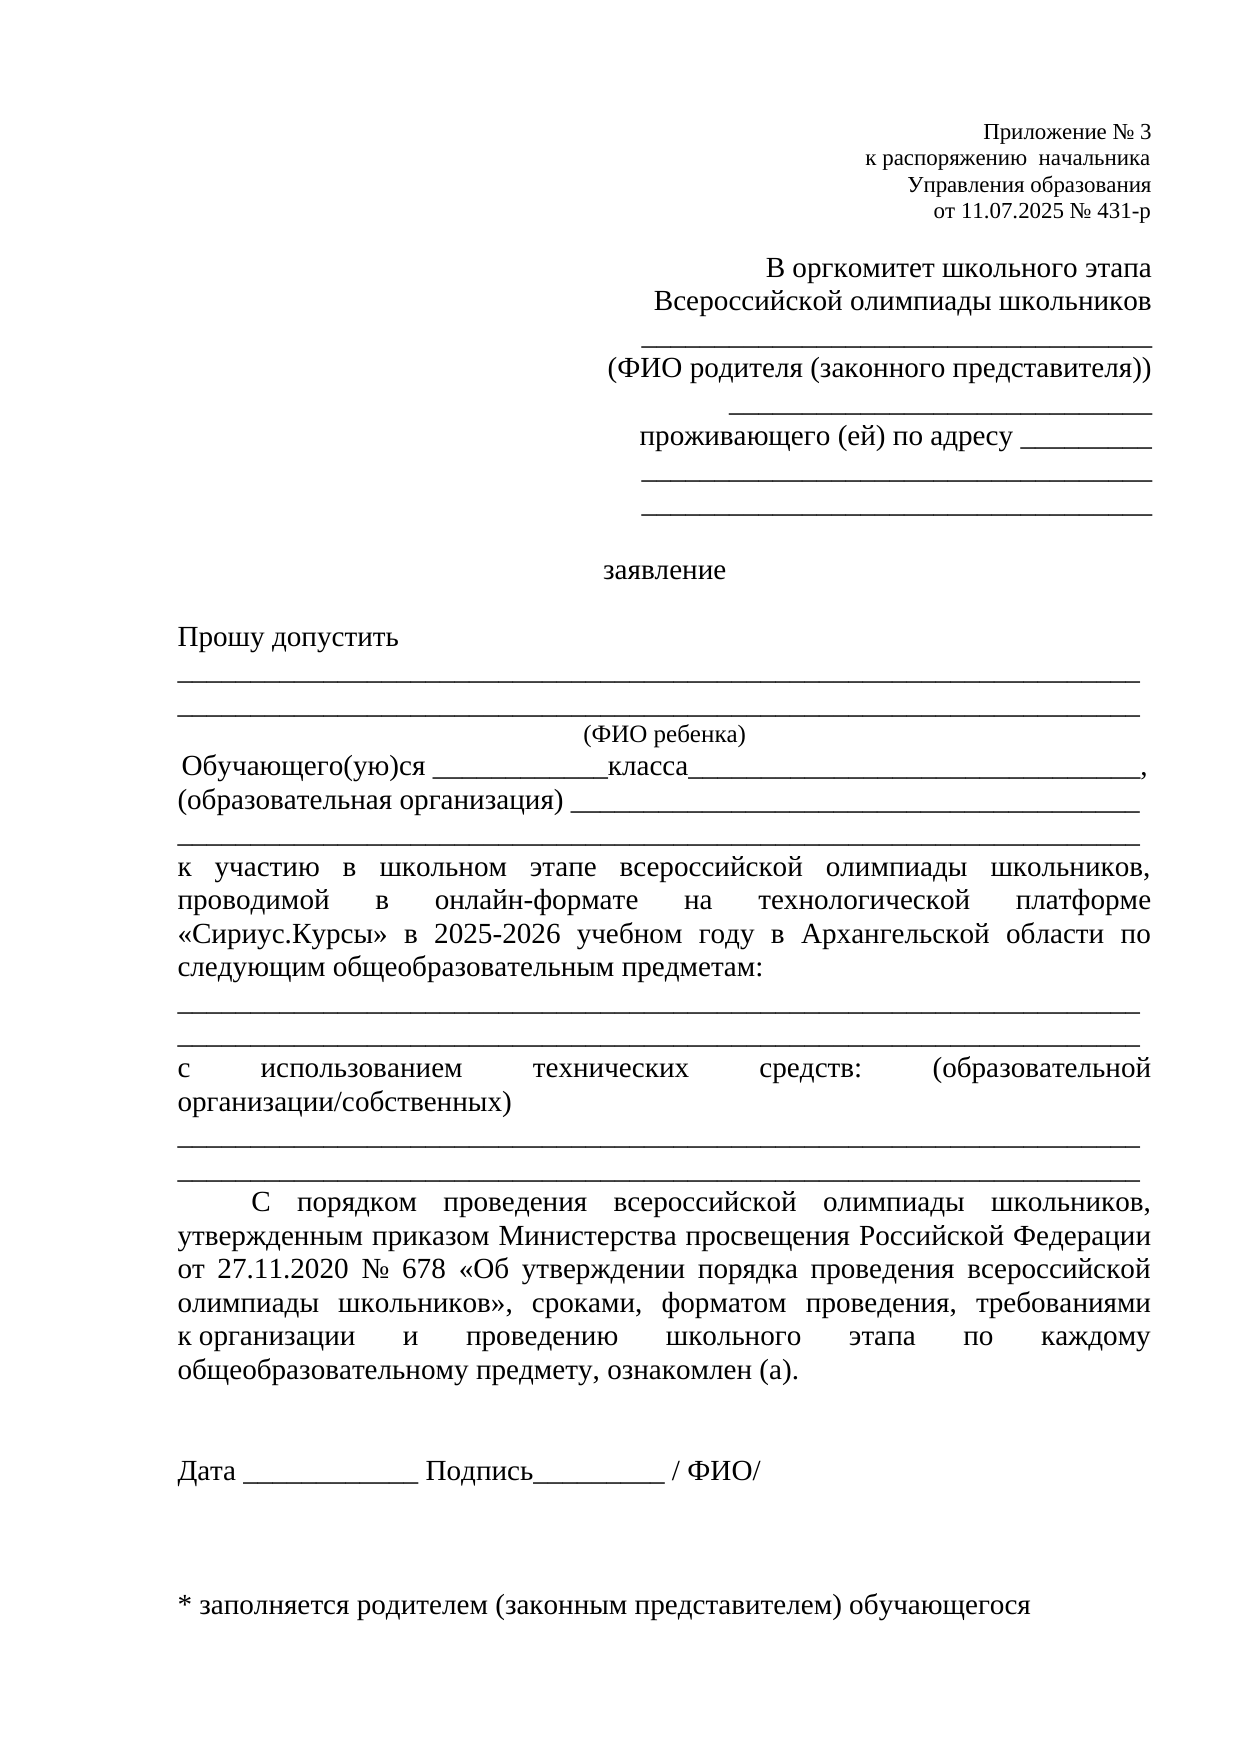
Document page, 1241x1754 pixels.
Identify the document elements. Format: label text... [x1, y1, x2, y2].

text к распоряжению начальника Управления образования [177, 144, 1152, 197]
text Приложение № 3 [177, 118, 1152, 144]
text ___________________________________ [177, 317, 1152, 351]
text (образовательная организация) _______________________________________ [177, 782, 1152, 815]
text с использованием технических средств: (образовательной организации/собственных) [177, 1050, 1152, 1117]
text _____________________________ [177, 384, 1152, 418]
text __________________________________________________________________ [177, 815, 1152, 849]
text к участию в школьном этапе всероссийской олимпиады школьников, проводимой в онлайн-формате на технологической платформе «Сириус.Курсы» в 2025-2026 учебном году в Архангельской области по следующим общеобразовательным предметам: [177, 849, 1152, 983]
text ____________________________________________________________________________________________________________________________________ [177, 1117, 1152, 1184]
text ____________________________________________________________________________________________________________________________________ [177, 983, 1152, 1050]
text Обучающего(ую)ся ____________класса_______________________________, [177, 748, 1152, 782]
text (ФИО родителя (законного представителя)) [177, 351, 1152, 384]
text ___________________________________ [177, 485, 1152, 518]
text В оргкомитет школьного этапа [177, 250, 1152, 283]
text __________________________________________________________________ [177, 686, 1152, 719]
text проживающего (ей) по адресу _________ [177, 418, 1152, 451]
text заявление [177, 552, 1152, 585]
text Дата ____________ Подпись_________ / ФИО/ [177, 1453, 1152, 1486]
text С порядком проведения всероссийской олимпиады школьников, утвержденным приказом Министерства просвещения Российской Федерации от 27.11.2020 № 678 «Об утверждении порядка проведения всероссийской олимпиады школьников», сроками, форматом проведения, требованиями к организации и проведению школьного этапа по каждому общеобразовательному предмету, ознакомлен (а). [177, 1184, 1152, 1386]
text Всероссийской олимпиады школьников [177, 283, 1152, 317]
text от 11.07.2025 № 431-р [177, 197, 1152, 223]
text ___________________________________ [177, 451, 1152, 485]
text * заполняется родителем (законным представителем) обучающегося [177, 1587, 1152, 1620]
text Прошу допустить __________________________________________________________________ [177, 619, 1152, 686]
text (ФИО ребенка) [177, 719, 1152, 748]
